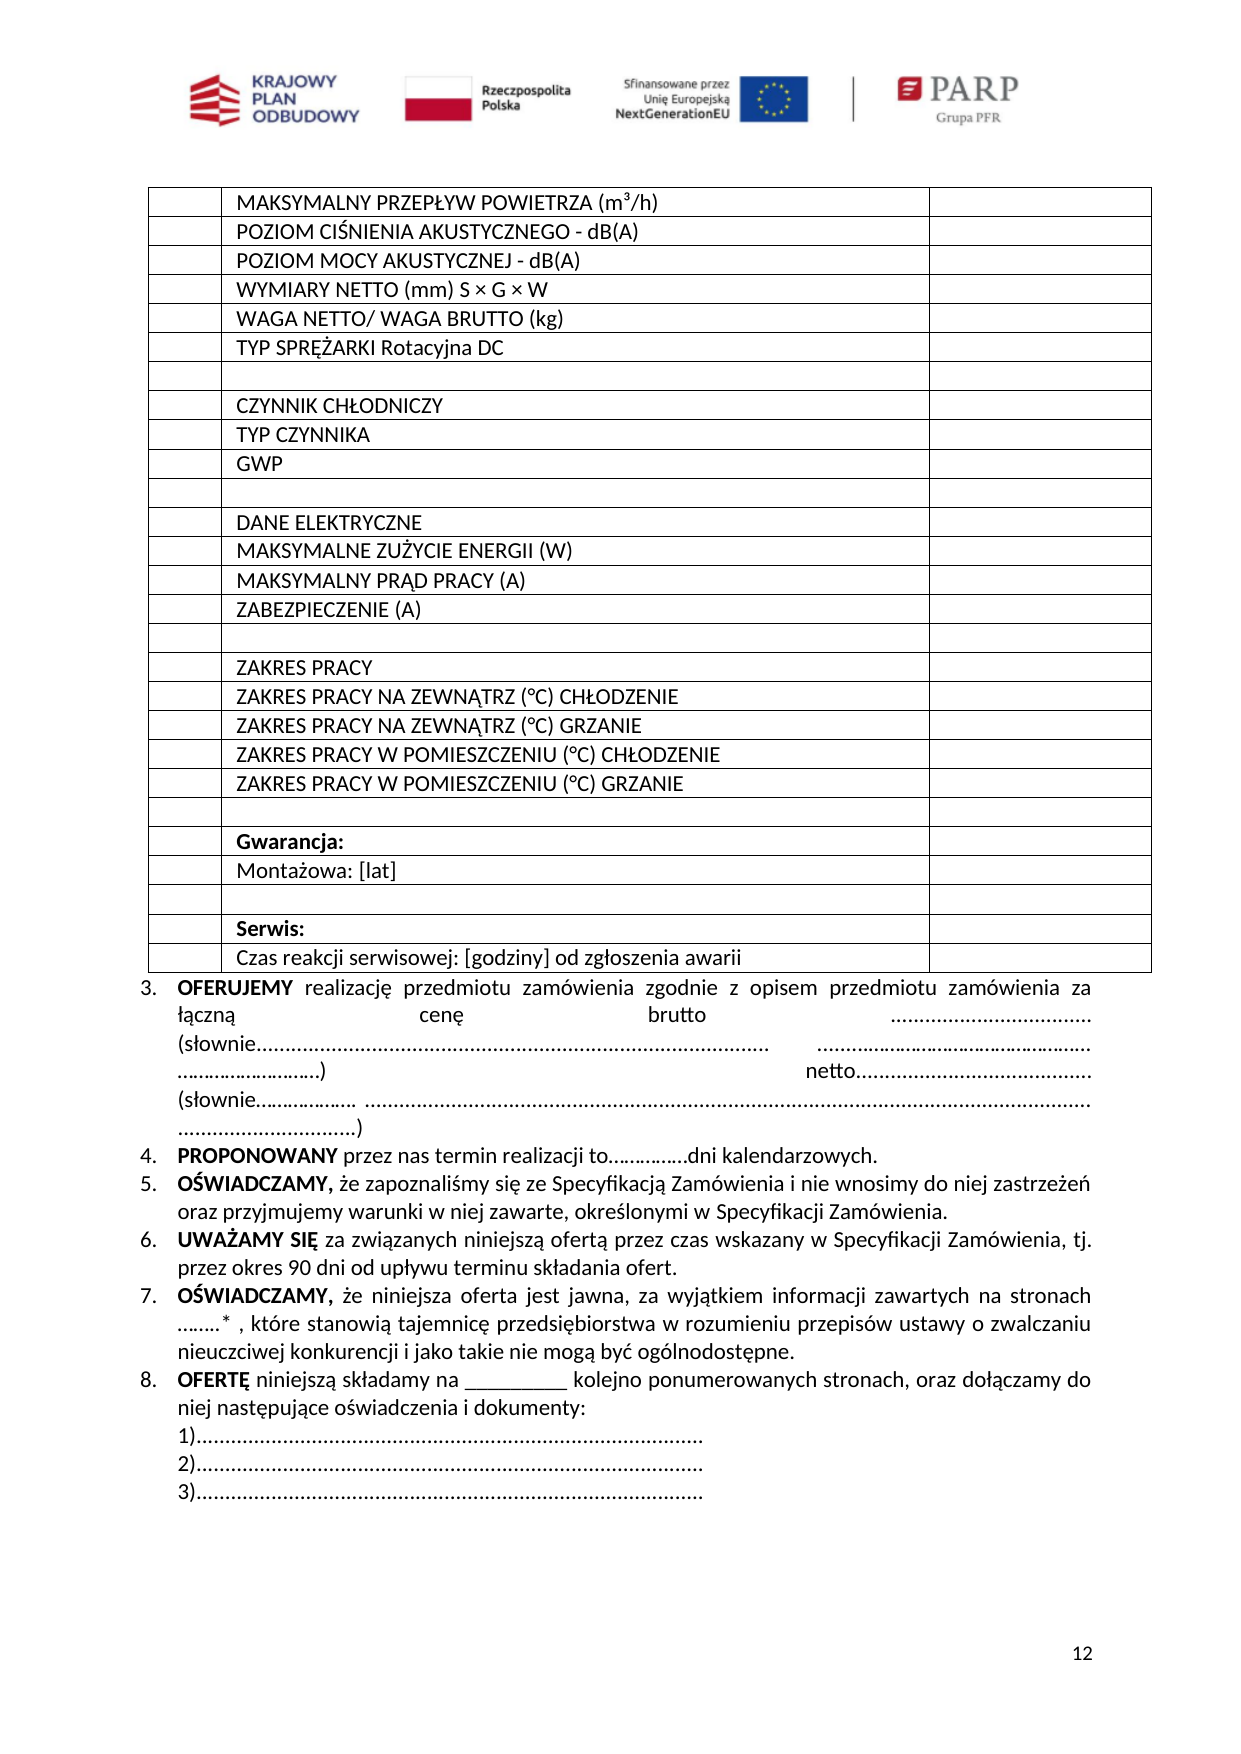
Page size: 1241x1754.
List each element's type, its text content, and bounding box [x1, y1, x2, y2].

list OŚWIADCZAMY, że zapoznaliśmy się ze Specyfikacją Zamówienia i nie wnosimy do niej zastrzeżeń oraz przyjmujemy warunki w niej zawarte, określonymi w Specyfikacji Zamówienia. [140, 1169, 1093, 1225]
picture [147, 53, 1093, 139]
table_cell [149, 798, 221, 826]
list OFERTĘ niniejszą składamy na _________ kolejno ponumerowanych stronach, oraz dołączamy do niej następujące oświadczenia i dokumenty: [140, 1365, 1093, 1421]
table_cell GWP [222, 450, 929, 477]
list OŚWIADCZAMY, że niniejsza oferta jest jawna, za wyjątkiem informacji zawartych na stronach ……..* , które stanowią tajemnicę przedsiębiorstwa w rozumieniu przepisów ustawy o zwalczaniu nieuczciwej konkurencji i jako takie nie mogą być ogólnodostępne. [140, 1281, 1093, 1365]
table_cell Czas reakcji serwisowej: [godziny] od zgłoszenia awarii [222, 944, 929, 972]
table_cell Gwarancja: [222, 827, 929, 855]
table_cell [222, 798, 929, 826]
table_cell [930, 624, 1151, 652]
table_cell MAKSYMALNE ZUŻYCIE ENERGII (W) [222, 537, 929, 565]
table_cell [149, 653, 221, 681]
table_cell [930, 798, 1151, 826]
table_cell [930, 275, 1151, 303]
table_cell [930, 333, 1151, 361]
table_cell MAKSYMALNY PRĄD PRACY (A) [222, 566, 929, 594]
text 3)........................................................................................ [177, 1477, 1093, 1505]
table_cell [930, 711, 1151, 739]
table_cell [930, 856, 1151, 884]
table_cell [149, 711, 221, 739]
table_cell POZIOM MOCY AKUSTYCZNEJ - dB(A) [222, 246, 929, 274]
table_cell [930, 944, 1151, 972]
table_cell [930, 885, 1151, 913]
table_cell ZAKRES PRACY W POMIESZCZENIU (°C) Grzanie [222, 769, 929, 797]
table_cell [930, 915, 1151, 942]
table_cell ZAKRES PRACY NA ZEWNĄTRZ (°C) Chłodzenie [222, 682, 929, 710]
table_cell CZYNNIK CHŁODNICZY [222, 391, 929, 419]
list PROPONOWANY przez nas termin realizacji to……………dni kalendarzowych. [140, 1141, 1093, 1169]
table_cell POZIOM CIŚNIENIA AKUSTYCZNEGO - dB(A) [222, 217, 929, 245]
table_cell [930, 188, 1151, 216]
table_cell Serwis: [222, 915, 929, 942]
table_cell [930, 246, 1151, 274]
table_cell [149, 304, 221, 332]
table_cell [930, 740, 1151, 768]
table_cell [149, 566, 221, 594]
table_cell [222, 479, 929, 507]
table_cell [930, 362, 1151, 390]
table_cell [149, 188, 221, 216]
table_cell [149, 508, 221, 536]
table_cell [930, 450, 1151, 477]
table_cell [149, 682, 221, 710]
table_cell [149, 827, 221, 855]
table_cell [149, 391, 221, 419]
table_cell [149, 275, 221, 303]
table_cell TYP SPRĘŻARKI Rotacyjna DC [222, 333, 929, 361]
table_cell [149, 333, 221, 361]
table_cell [930, 479, 1151, 507]
table_cell [149, 537, 221, 565]
table_cell [930, 508, 1151, 536]
table_cell MAKSYMALNY PRZEPŁYW POWIETRZA (m³/h) [222, 188, 929, 216]
table_cell [222, 362, 929, 390]
table_cell [930, 827, 1151, 855]
table_cell [149, 856, 221, 884]
table_cell [149, 740, 221, 768]
table_cell [930, 566, 1151, 594]
text 1)........................................................................................ [177, 1421, 1093, 1449]
table_cell TYP CZYNNIKA [222, 420, 929, 448]
table_cell [222, 885, 929, 913]
table_cell [149, 362, 221, 390]
table_cell [149, 479, 221, 507]
table_cell [930, 420, 1151, 448]
text 2)........................................................................................ [177, 1449, 1093, 1477]
table_cell [149, 915, 221, 942]
table_cell [149, 624, 221, 652]
table_cell ZAKRES PRACY [222, 653, 929, 681]
table_cell [930, 391, 1151, 419]
table_cell WYMIARY NETTO (mm) S × G × W [222, 275, 929, 303]
list UWAŻAMY SIĘ za związanych niniejszą ofertą przez czas wskazany w Specyfikacji Zamówienia, tj. przez okres 90 dni od upływu terminu składania ofert. [140, 1225, 1093, 1281]
table_cell WAGA NETTO/ WAGA BRUTTO (kg) [222, 304, 929, 332]
table_cell ZAKRES PRACY W POMIESZCZENIU (°C) Chłodzenie [222, 740, 929, 768]
table_cell ZAKRES PRACY NA ZEWNĄTRZ (°C) Grzanie [222, 711, 929, 739]
table_cell ZABEZPIECZENIE (A) [222, 595, 929, 623]
table_cell [930, 537, 1151, 565]
table_cell [149, 420, 221, 448]
table_cell [149, 450, 221, 477]
table_cell [149, 944, 221, 972]
table_cell [930, 769, 1151, 797]
table_cell [930, 595, 1151, 623]
table_cell [149, 217, 221, 245]
table_cell [930, 682, 1151, 710]
table_cell [149, 595, 221, 623]
table_cell [149, 246, 221, 274]
table_cell [930, 304, 1151, 332]
table_cell [149, 769, 221, 797]
table_cell DANE ELEKTRYCZNE [222, 508, 929, 536]
table_cell [930, 217, 1151, 245]
table_cell Montażowa: [lat] [222, 856, 929, 884]
table_cell [149, 885, 221, 913]
list OFERUJEMY realizację przedmiotu zamówienia zgodnie z opisem przedmiotu zamówienia za łączną cenę brutto ................................... (słownie......................................................................................... .........…………………………………...………………………) netto......................................... (słownie………………. .............................................................................................................................................................) [140, 973, 1093, 1141]
table_cell [222, 624, 929, 652]
table_cell [930, 653, 1151, 681]
